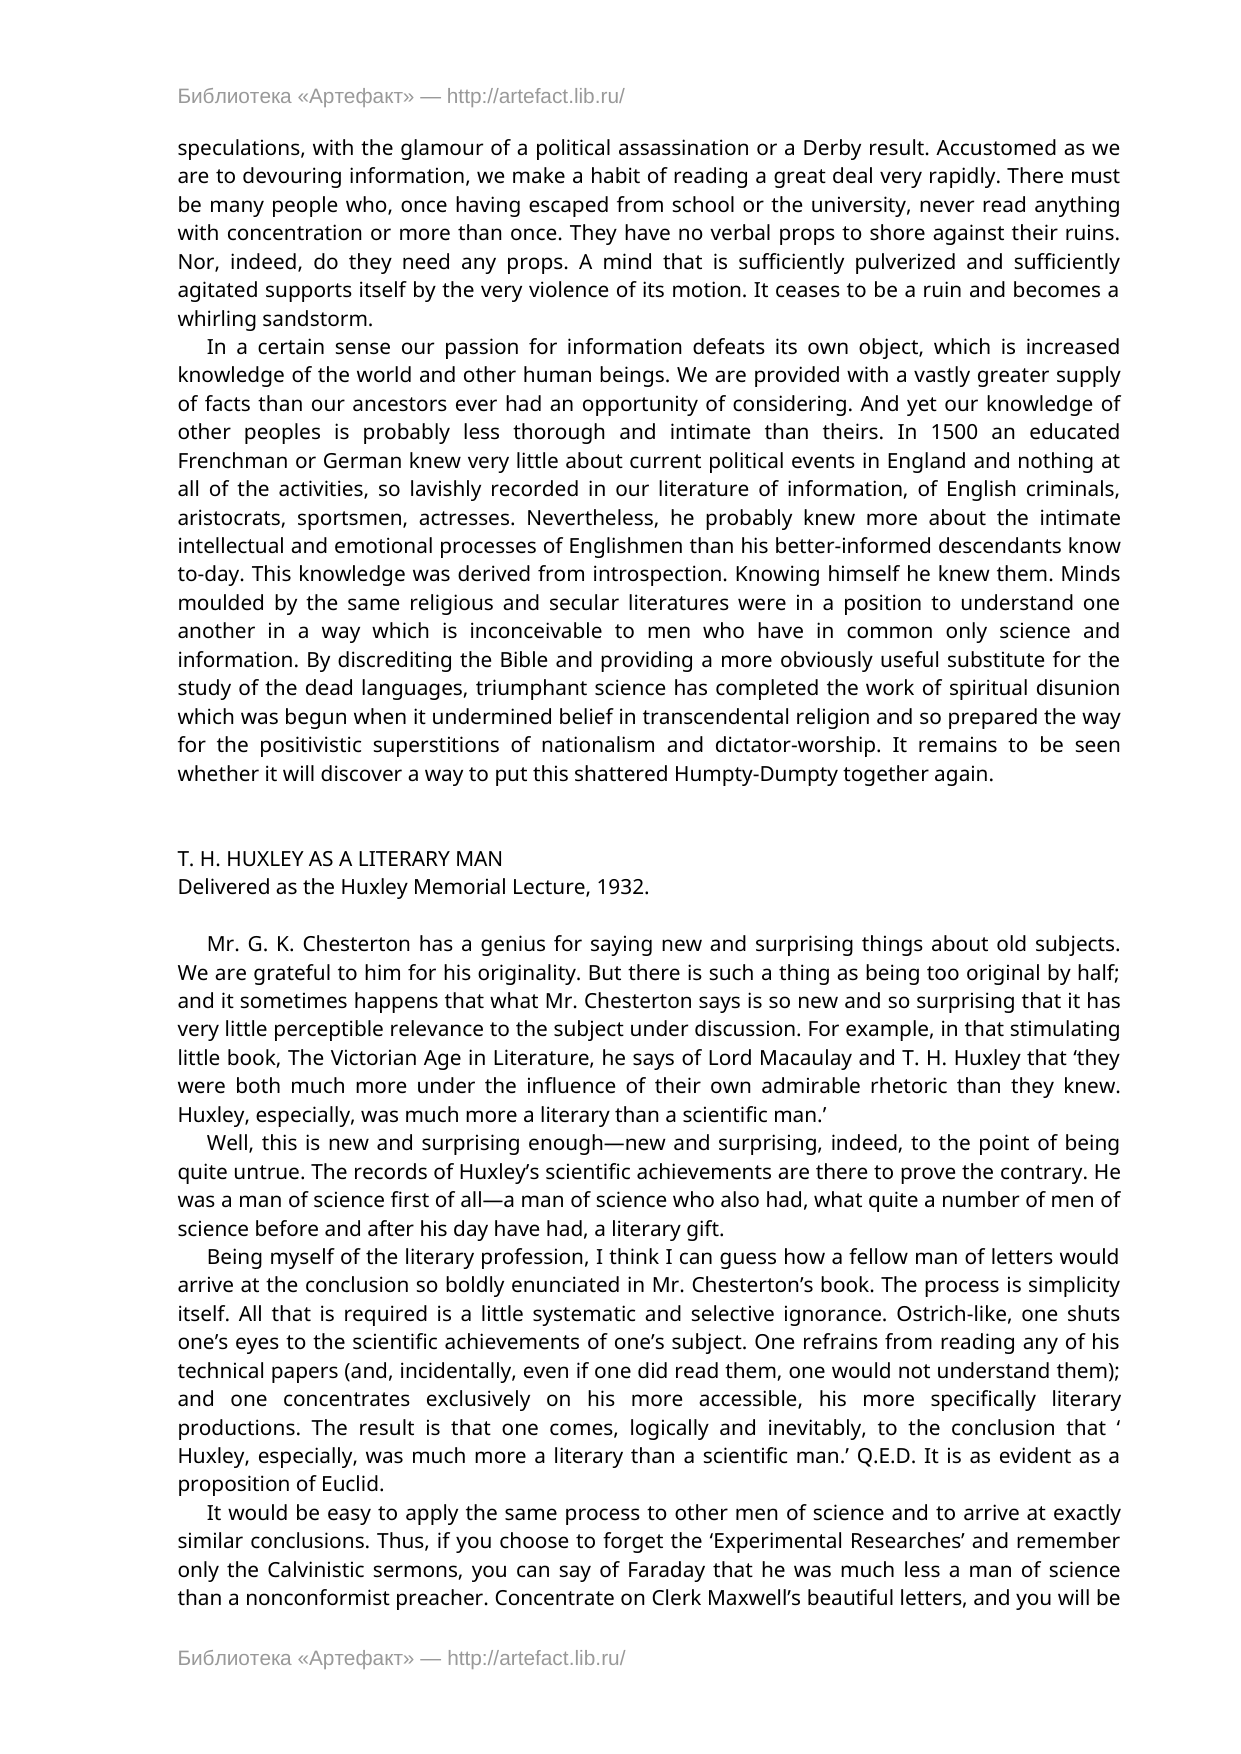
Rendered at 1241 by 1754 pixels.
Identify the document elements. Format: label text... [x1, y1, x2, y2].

text T. H. HUXLEY AS A LITERARY MAN [177, 844, 1122, 872]
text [177, 133, 1122, 332]
text Being myself of the literary profession, I think I can guess how a fellow man of letters would arrive at the conclusion so boldly enunciated in Mr. Chesterton’s book. The process is simplicity itself. All that is required is a little systematic and selective ignorance. Ostrich-like, one shuts one’s eyes to the scientific achievements of one’s subject. One refrains from reading any of his technical papers (and, incidentally, even if one did read them, one would not understand them); and one concentrates exclusively on his more accessible, his more specifically literary productions. The result is that one comes, logically and inevitably, to the conclusion that ‘ Huxley, especially, was much more a literary than a scientific man.’ Q.E.D. It is as evident as a proposition of Euclid. [177, 1242, 1122, 1498]
text Well, this is new and surprising enough—new and surprising, indeed, to the point of being quite untrue. The records of Huxley’s scientific achievements are there to prove the contrary. He was a man of science first of all—a man of science who also had, what quite a number of men of science before and after his day have had, a literary gift. [177, 1128, 1122, 1242]
text Mr. G. K. Chesterton has a genius for saying new and surprising things about old subjects. We are grateful to him for his originality. But there is such a thing as being too original by half; and it sometimes happens that what Mr. Chesterton says is so new and so surprising that it has very little perceptible relevance to the subject under discussion. For example, in that stimulating little book, The Victorian Age in Literature, he says of Lord Macaulay and T. H. Huxley that ‘they were both much more under the influence of their own admirable rhetoric than they knew. Huxley, especially, was much more a literary than a scientific man.’ [177, 929, 1122, 1128]
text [177, 1498, 1122, 1612]
text Delivered as the Huxley Memorial Lecture, 1932. [177, 872, 1122, 901]
text In a certain sense our passion for information defeats its own object, which is increased knowledge of the world and other human beings. We are provided with a vastly greater supply of facts than our ancestors ever had an opportunity of considering. And yet our knowledge of other peoples is probably less thorough and intimate than theirs. In 1500 an educated Frenchman or German knew very little about current political events in England and nothing at all of the activities, so lavishly recorded in our literature of information, of English criminals, aristocrats, sportsmen, actresses. Nevertheless, he probably knew more about the intimate intellectual and emotional processes of Englishmen than his better-informed descendants know to-day. This knowledge was derived from introspection. Knowing himself he knew them. Minds moulded by the same religious and secular literatures were in a position to understand one another in a way which is inconceivable to men who have in common only science and information. By discrediting the Bible and providing a more obviously useful substitute for the study of the dead languages, triumphant science has completed the work of spiritual disunion which was begun when it undermined belief in transcendental religion and so prepared the way for the positivistic superstitions of nationalism and dictator-worship. It remains to be seen whether it will discover a way to put this shattered Humpty-Dumpty together again. [177, 332, 1122, 787]
